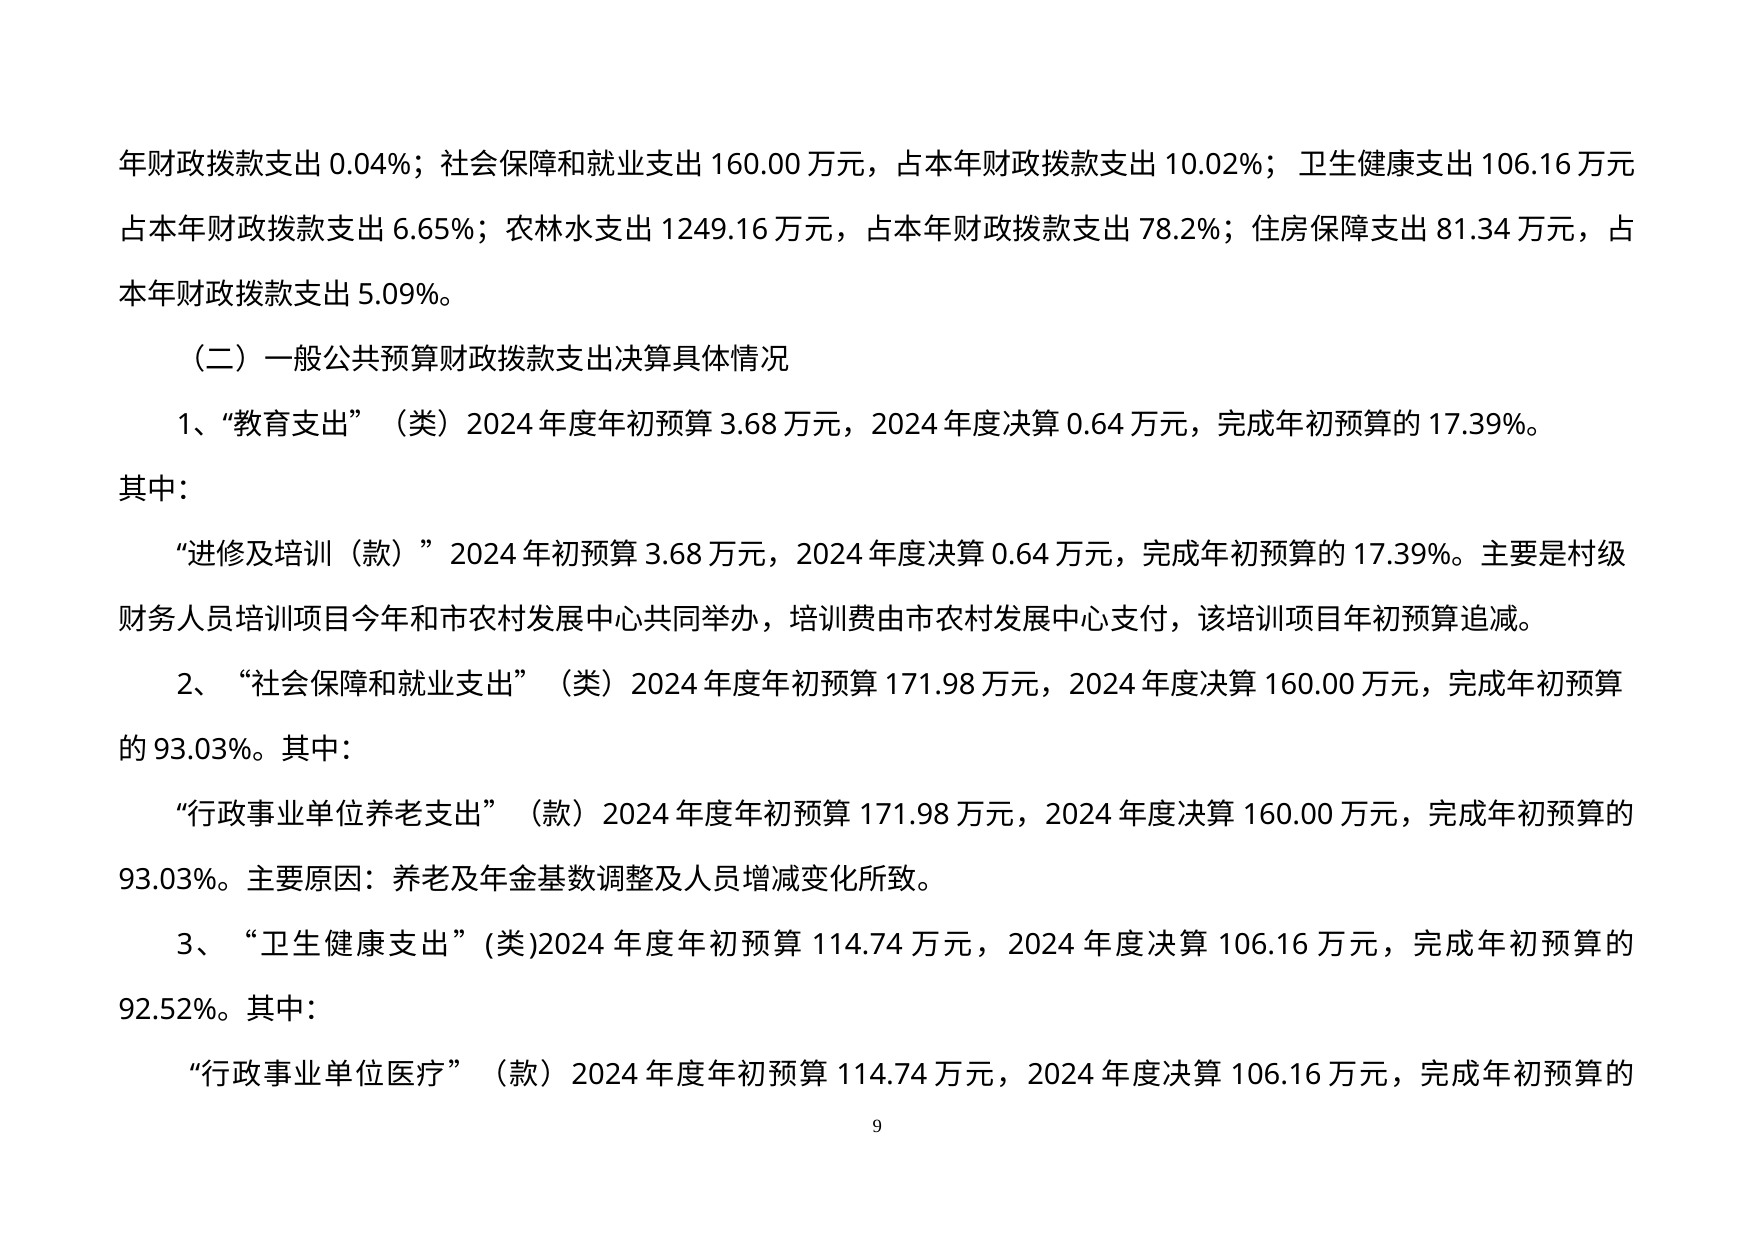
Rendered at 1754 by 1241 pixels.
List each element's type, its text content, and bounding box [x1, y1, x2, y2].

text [131, 1039, 1636, 1104]
text （二）一般公共预算财政拨款支出决算具体情况 [118, 324, 1636, 389]
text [118, 129, 1636, 324]
list “行政事业单位养老支出”（款）2024年度年初预算171.98万元，2024年度决算160.00万元，完成年初预算的93.03%。主要原因：养老及年金基数调整及人员增减变化所致。 [118, 779, 1636, 909]
list 其中： [118, 454, 1636, 519]
list “教育支出”（类）2024年度年初预算3.68万元，2024年度决算0.64万元，完成年初预算的17.39%。 [118, 389, 1636, 454]
text 2、“社会保障和就业支出”（类）2024年度年初预算171.98万元，2024年度决算160.00万元，完成年初预算的93.03%。其中： [118, 649, 1636, 779]
list “进修及培训（款）”2024年初预算3.68万元，2024年度决算0.64万元，完成年初预算的17.39%。主要是村级财务人员培训项目今年和市农村发展中心共同举办，培训费由市农村发展中心支付，该培训项目年初预算追减。 [118, 519, 1636, 649]
list 3、“卫生健康支出”(类)2024年度年初预算114.74万元，2024年度决算106.16万元，完成年初预算的92.52%。其中： [118, 909, 1636, 1039]
